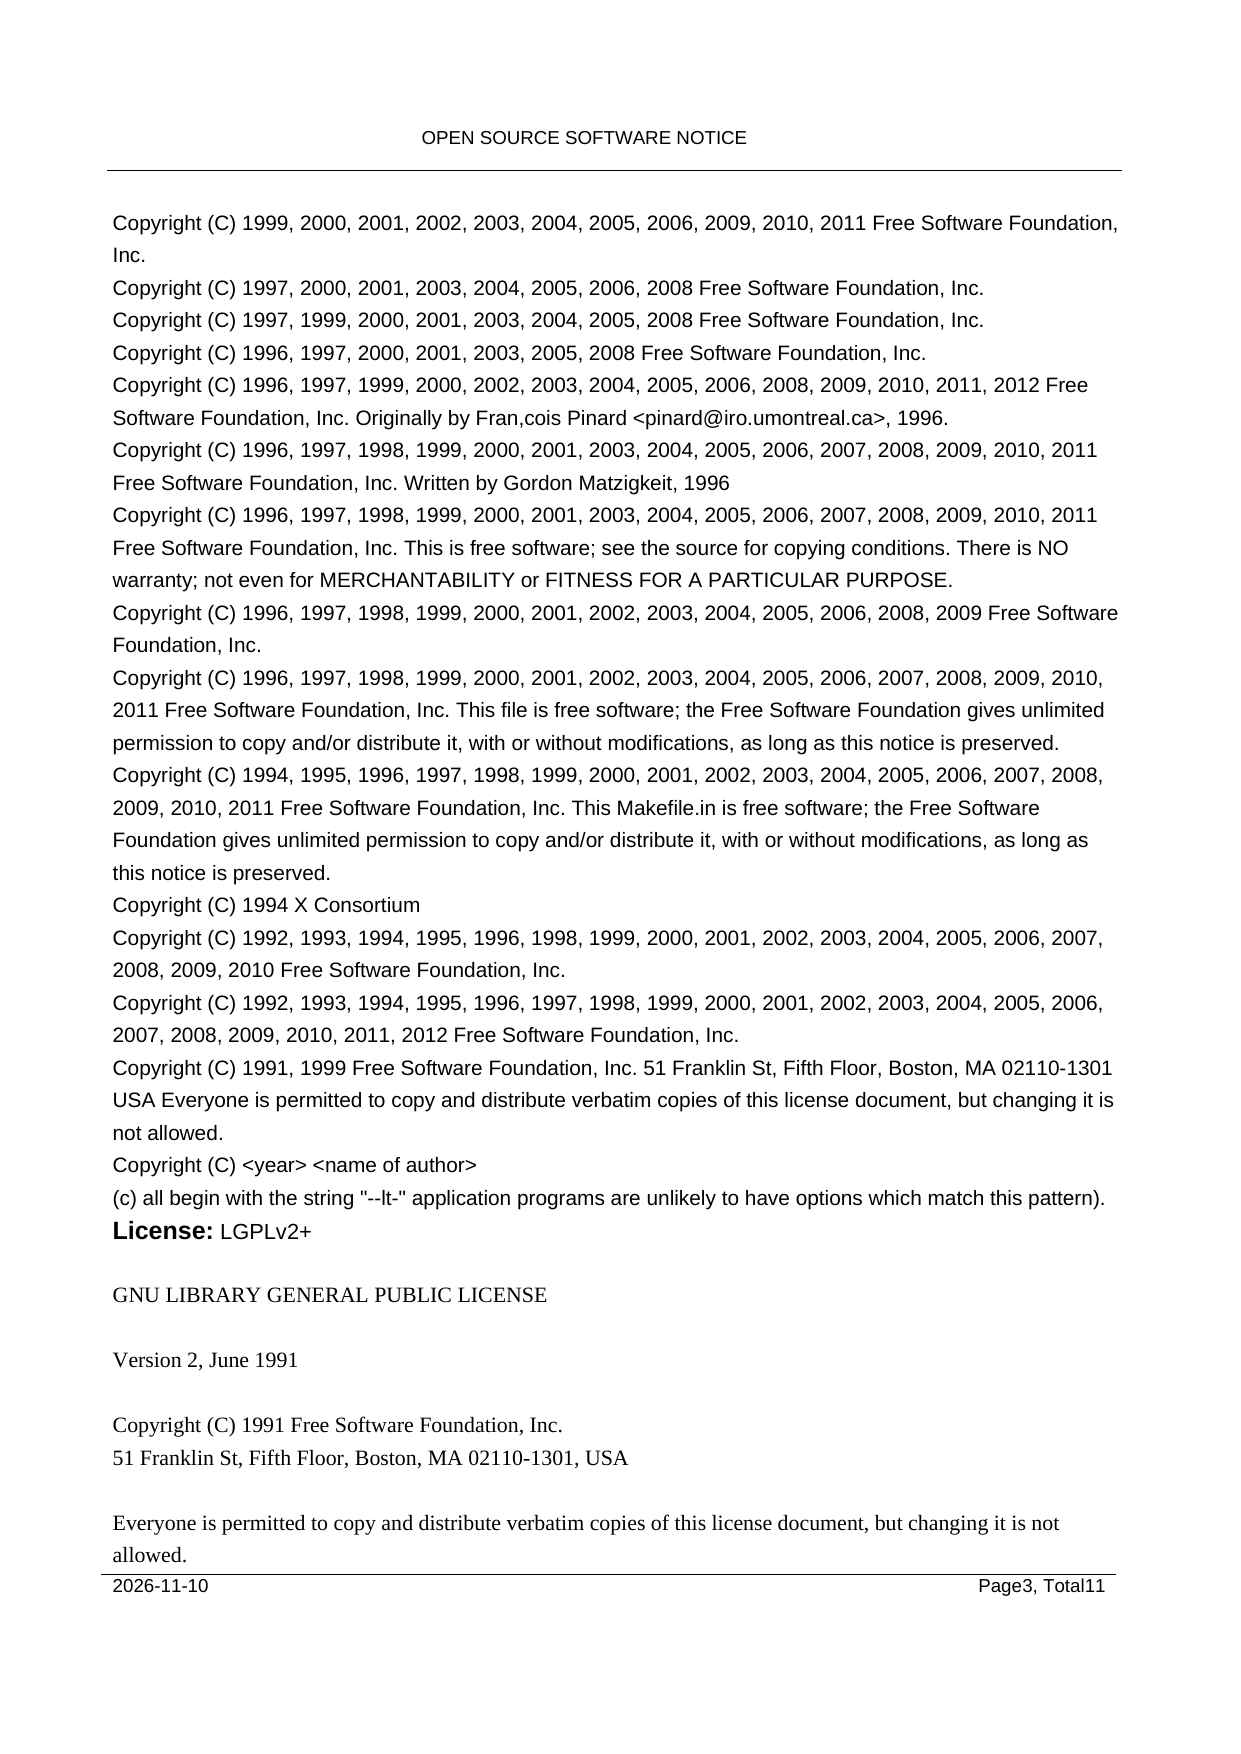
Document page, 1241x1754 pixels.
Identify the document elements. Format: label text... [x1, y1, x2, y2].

text Copyright (C) 1991, 1999 Free Software Foundation, Inc. 51 Franklin St, Fifth Floor, Boston, MA 02110-1301 USA Everyone is permitted to copy and distribute verbatim copies of this license document, but changing it is not allowed. [112, 1051, 1128, 1149]
text Copyright (C) 1999, 2000, 2001, 2002, 2003, 2004, 2005, 2006, 2009, 2010, 2011 Free Software Foundation, Inc. [112, 206, 1128, 271]
text Copyright (C) 1996, 1997, 1998, 1999, 2000, 2001, 2003, 2004, 2005, 2006, 2007, 2008, 2009, 2010, 2011 Free Software Foundation, Inc. Written by Gordon Matzigkeit, 1996 [112, 434, 1128, 499]
text Copyright (C) 1997, 2000, 2001, 2003, 2004, 2005, 2006, 2008 Free Software Foundation, Inc. [112, 271, 1128, 304]
text Copyright (C) 1996, 1997, 1999, 2000, 2002, 2003, 2004, 2005, 2006, 2008, 2009, 2010, 2011, 2012 Free Software Foundation, Inc. Originally by Fran,cois Pinard <pinard@iro.umontreal.ca>, 1996. [112, 369, 1128, 434]
text Copyright (C) 1992, 1993, 1994, 1995, 1996, 1997, 1998, 1999, 2000, 2001, 2002, 2003, 2004, 2005, 2006, 2007, 2008, 2009, 2010, 2011, 2012 Free Software Foundation, Inc. [112, 986, 1128, 1051]
text (c) all begin with the string "--lt-" application programs are unlikely to have options which match this pattern). [112, 1181, 1128, 1214]
text Copyright (C) 1996, 1997, 1998, 1999, 2000, 2001, 2002, 2003, 2004, 2005, 2006, 2008, 2009 Free Software Foundation, Inc. [112, 596, 1128, 661]
text Copyright (C) 1996, 1997, 2000, 2001, 2003, 2005, 2008 Free Software Foundation, Inc. [112, 336, 1128, 369]
text Copyright (C) <year> <name of author> [112, 1149, 1128, 1181]
text Copyright (C) 1997, 1999, 2000, 2001, 2003, 2004, 2005, 2008 Free Software Foundation, Inc. [112, 304, 1128, 336]
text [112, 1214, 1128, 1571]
text Copyright (C) 1992, 1993, 1994, 1995, 1996, 1998, 1999, 2000, 2001, 2002, 2003, 2004, 2005, 2006, 2007, 2008, 2009, 2010 Free Software Foundation, Inc. [112, 921, 1128, 986]
text Copyright (C) 1994 X Consortium [112, 889, 1128, 921]
text Copyright (C) 1996, 1997, 1998, 1999, 2000, 2001, 2002, 2003, 2004, 2005, 2006, 2007, 2008, 2009, 2010, 2011 Free Software Foundation, Inc. This file is free software; the Free Software Foundation gives unlimited permission to copy and/or distribute it, with or without modifications, as long as this notice is preserved. [112, 661, 1128, 759]
text Copyright (C) 1996, 1997, 1998, 1999, 2000, 2001, 2003, 2004, 2005, 2006, 2007, 2008, 2009, 2010, 2011 Free Software Foundation, Inc. This is free software; see the source for copying conditions. There is NO warranty; not even for MERCHANTABILITY or FITNESS FOR A PARTICULAR PURPOSE. [112, 499, 1128, 596]
text Copyright (C) 1994, 1995, 1996, 1997, 1998, 1999, 2000, 2001, 2002, 2003, 2004, 2005, 2006, 2007, 2008, 2009, 2010, 2011 Free Software Foundation, Inc. This Makefile.in is free software; the Free Software Foundation gives unlimited permission to copy and/or distribute it, with or without modifications, as long as this notice is preserved. [112, 759, 1128, 889]
